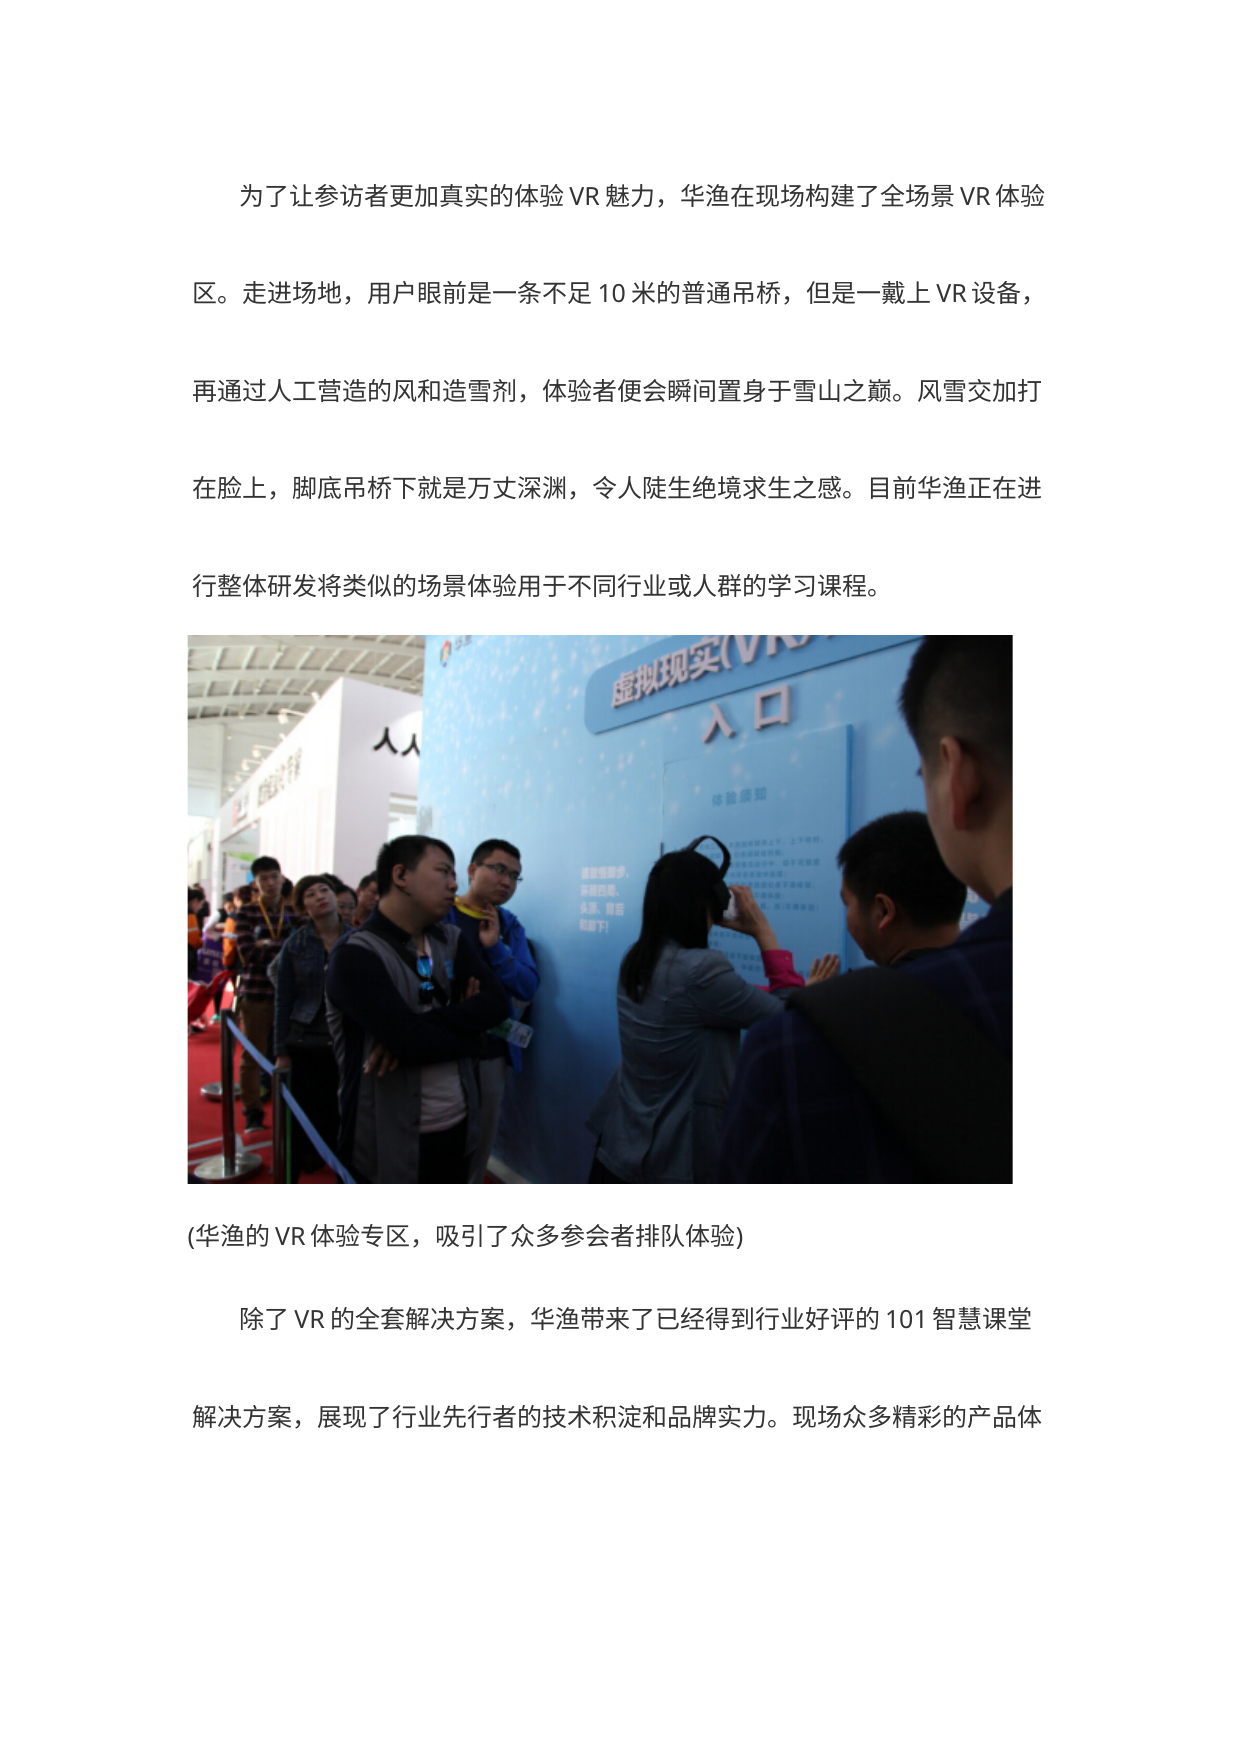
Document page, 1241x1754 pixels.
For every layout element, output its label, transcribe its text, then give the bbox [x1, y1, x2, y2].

text 为了让参访者更加真实的体验VR魅力，华渔在现场构建了全场景VR体验区。走进场地，用户眼前是一条不足10米的普通吊桥，但是一戴上VR设备，再通过人工营造的风和造雪剂，体验者便会瞬间置身于雪山之巅。风雪交加打在脸上，脚底吊桥下就是万丈深渊，令人陡生绝境求生之感。目前华渔正在进行整体研发将类似的场景体验用于不同行业或人群的学习课程。 [192, 162, 1048, 617]
text (华渔的VR体验专区，吸引了众多参会者排队体验) [187, 1202, 1053, 1267]
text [192, 1285, 1048, 1448]
picture [187, 635, 1013, 1184]
